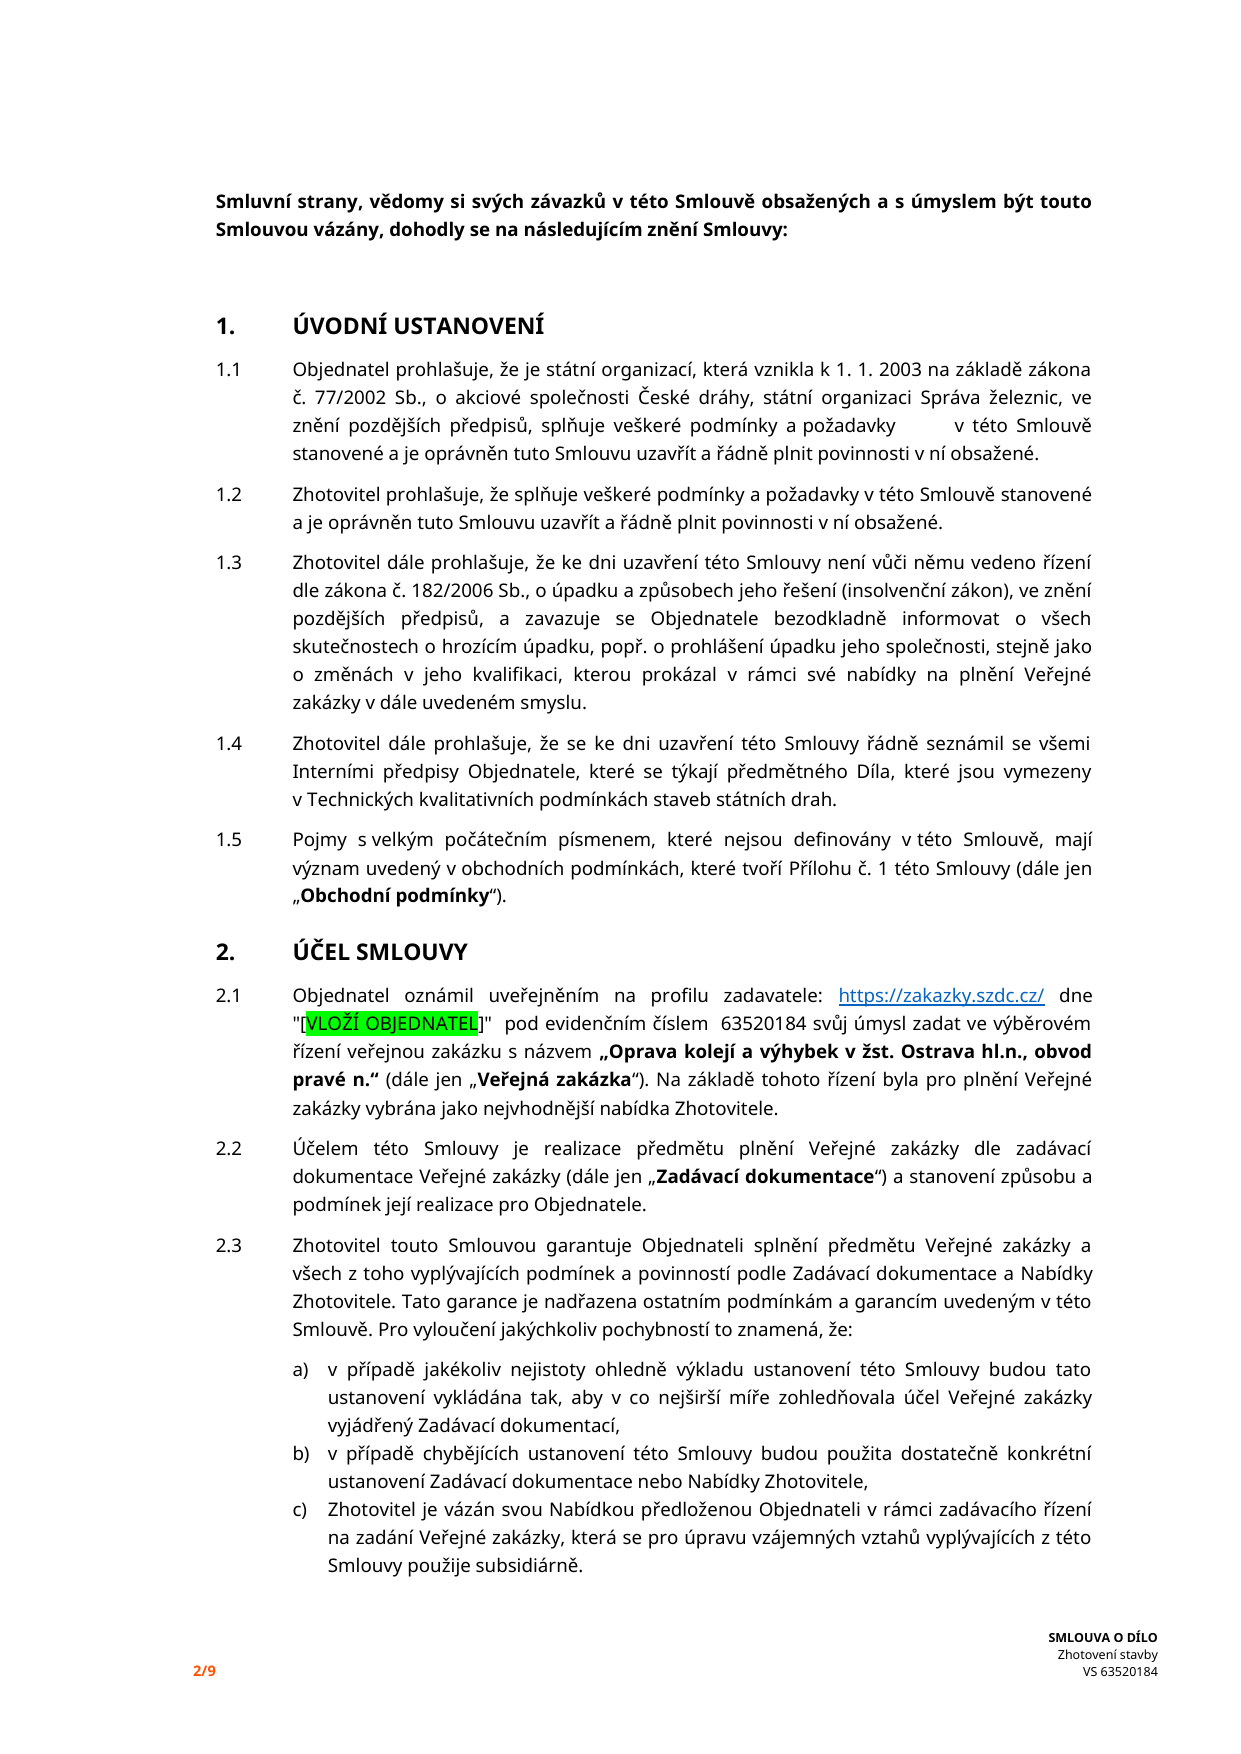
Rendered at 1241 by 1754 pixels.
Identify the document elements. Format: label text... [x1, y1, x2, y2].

text ÚVODNÍ USTANOVENÍ [216, 309, 1093, 341]
text Zhotovitel touto Smlouvou garantuje Objednateli splnění předmětu Veřejné zakázky a všech z toho vyplývajících podmínek a povinností podle Zadávací dokumentace a Nabídky Zhotovitele. Tato garance je nadřazena ostatním podmínkám a garancím uvedeným v této Smlouvě. Pro vyloučení jakýchkoliv pochybností to znamená, že: [216, 1232, 1093, 1341]
text Zhotovitel je vázán svou Nabídkou předloženou Objednateli v rámci zadávacího řízení na zadání Veřejné zakázky, která se pro úpravu vzájemných vztahů vyplývajících z této Smlouvy použije subsidiárně. [292, 1497, 1093, 1578]
text Smluvní strany, vědomy si svých závazků v této Smlouvě obsažených a s úmyslem být touto Smlouvou vázány, dohodly se na následujícím znění Smlouvy: [216, 188, 1093, 242]
text Objednatel oznámil uveřejněním na profilu zadavatele: https://zakazky.szdc.cz/ dne "[VLOŽÍ OBJEDNATEL]" pod evidenčním číslem 63520184 svůj úmysl zadat ve výběrovém řízení veřejnou zakázku s názvem „Oprava kolejí a výhybek v žst. Ostrava hl.n., obvod pravé n.“ (dále jen „Veřejná zakázka“). Na základě tohoto řízení byla pro plnění Veřejné zakázky vybrána jako nejvhodnější nabídka Zhotovitele. [216, 983, 1093, 1120]
text Zhotovitel dále prohlašuje, že ke dni uzavření této Smlouvy není vůči němu vedeno řízení dle zákona č. 182/2006 Sb., o úpadku a způsobech jeho řešení (insolvenční zákon), ve znění pozdějších předpisů, a zavazuje se Objednatele bezodkladně informovat o všech skutečnostech o hrozícím úpadku, popř. o prohlášení úpadku jeho společnosti, stejně jako o změnách v jeho kvalifikaci, kterou prokázal v rámci své nabídky na plnění Veřejné zakázky v dále uvedeném smyslu. [216, 549, 1093, 715]
text Pojmy s velkým počátečním písmenem, které nejsou definovány v této Smlouvě, mají význam uvedený v obchodních podmínkách, které tvoří Přílohu č. 1 této Smlouvy (dále jen „Obchodní podmínky“). [216, 827, 1093, 908]
text Zhotovitel prohlašuje, že splňuje veškeré podmínky a požadavky v této Smlouvě stanovené a je oprávněn tuto Smlouvu uzavřít a řádně plnit povinnosti v ní obsažené. [216, 481, 1093, 534]
text Zhotovitel dále prohlašuje, že se ke dni uzavření této Smlouvy řádně seznámil se všemi Interními předpisy Objednatele, které se týkají předmětného Díla, které jsou vymezeny v Technických kvalitativních podmínkách staveb státních drah. [216, 730, 1093, 812]
text v případě chybějících ustanovení této Smlouvy budou použita dostatečně konkrétní ustanovení Zadávací dokumentace nebo Nabídky Zhotovitele, [292, 1441, 1093, 1494]
text ÚČEL SMLOUVY [216, 936, 1093, 967]
text v případě jakékoliv nejistoty ohledně výkladu ustanovení této Smlouvy budou tato ustanovení vykládána tak, aby v co nejširší míře zohledňovala účel Veřejné zakázky vyjádřený Zadávací dokumentací, [292, 1356, 1093, 1438]
text Účelem této Smlouvy je realizace předmětu plnění Veřejné zakázky dle zadávací dokumentace Veřejné zakázky (dále jen „Zadávací dokumentace“) a stanovení způsobu a podmínek její realizace pro Objednatele. [216, 1135, 1093, 1217]
text Objednatel prohlašuje, že je státní organizací, která vznikla k 1. 1. 2003 na základě zákona č. 77/2002 Sb., o akciové společnosti České dráhy, státní organizaci Správa železnic, ve znění pozdějších předpisů, splňuje veškeré podmínky a požadavky v této Smlouvě stanovené a je oprávněn tuto Smlouvu uzavřít a řádně plnit povinnosti v ní obsažené. [216, 356, 1093, 466]
